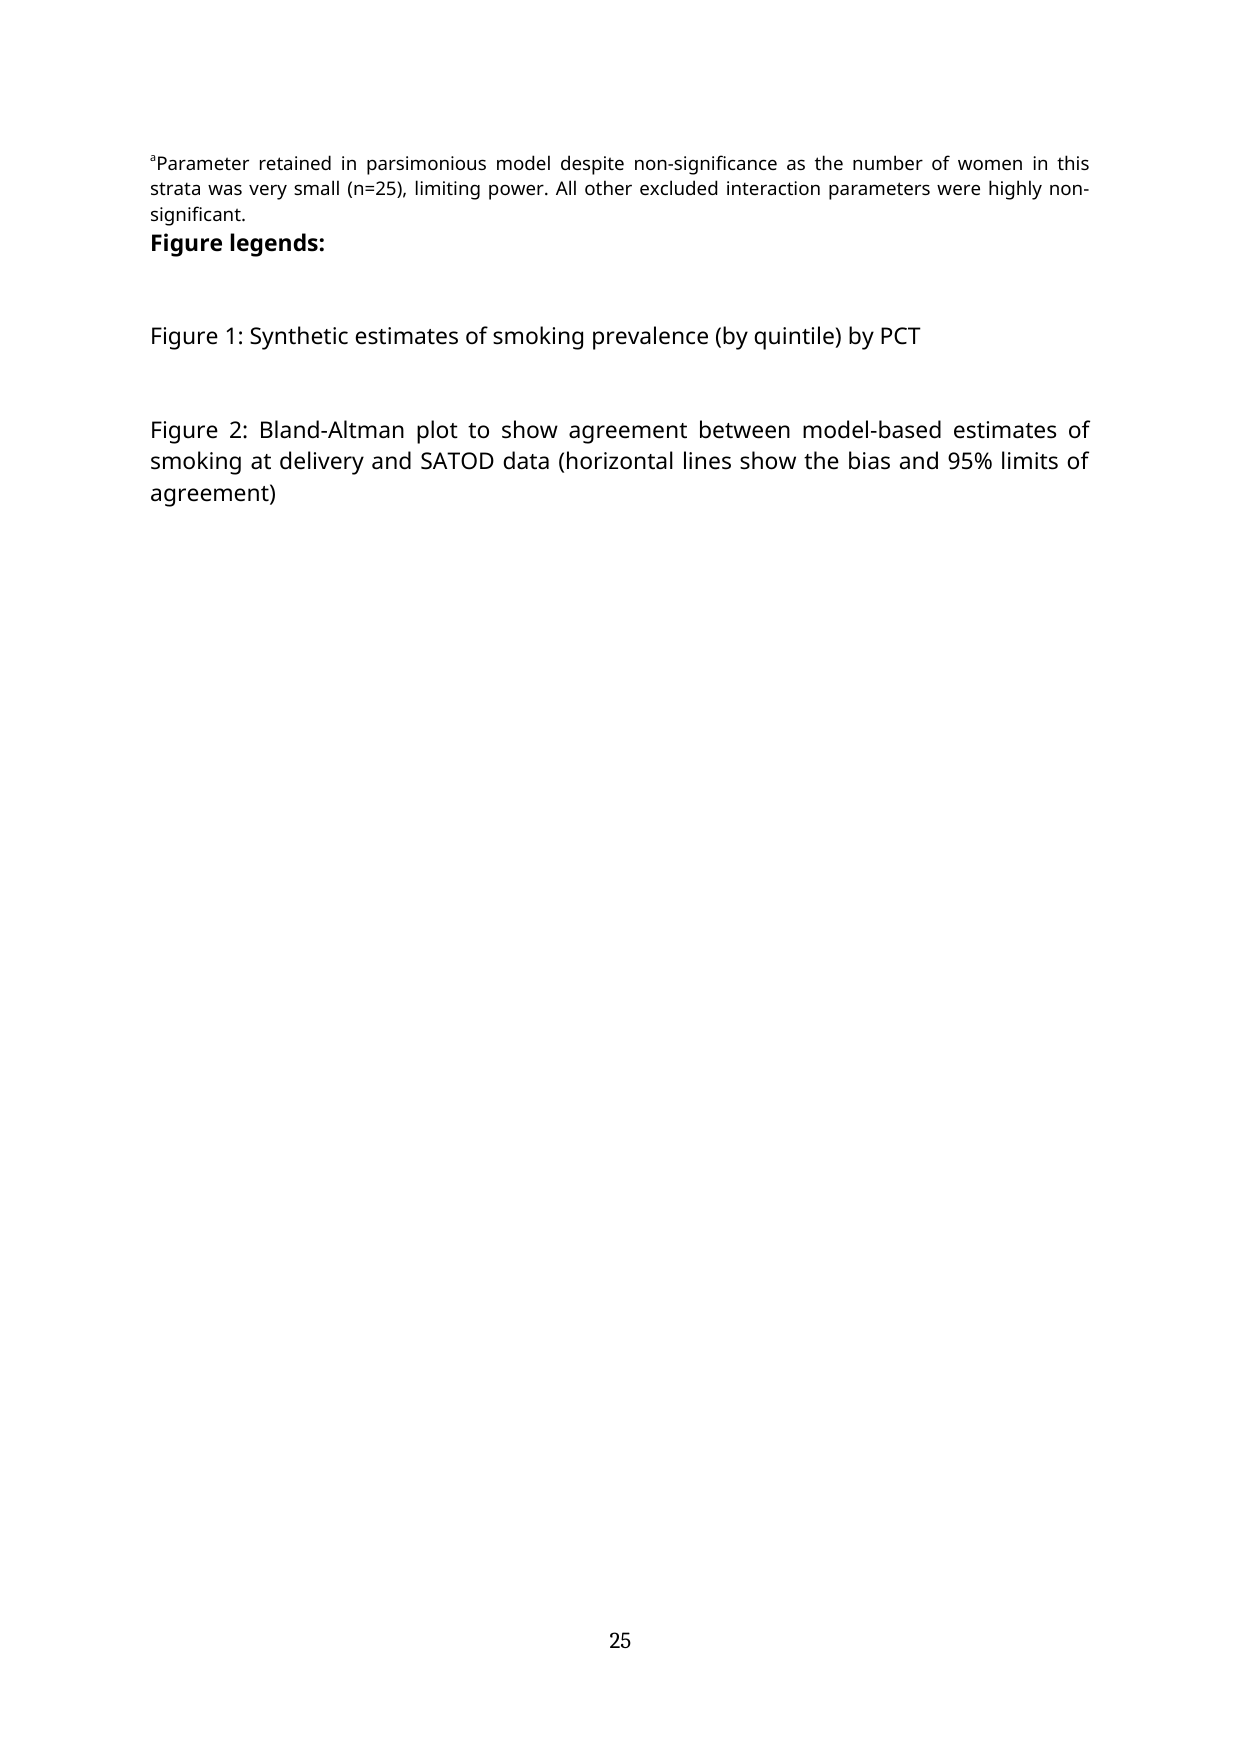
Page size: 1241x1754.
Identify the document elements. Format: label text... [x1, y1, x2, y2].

text Figure 1: Synthetic estimates of smoking prevalence (by quintile) by PCT [150, 320, 1090, 352]
text Figure legends: [150, 227, 1090, 258]
text aParameter retained in parsimonious model despite non-significance as the number of women in this strata was very small (n=25), limiting power. All other excluded interaction parameters were highly non-significant. [150, 150, 1090, 227]
text Figure 2: Bland-Altman plot to show agreement between model-based estimates of smoking at delivery and SATOD data (horizontal lines show the bias and 95% limits of agreement) [150, 414, 1090, 508]
